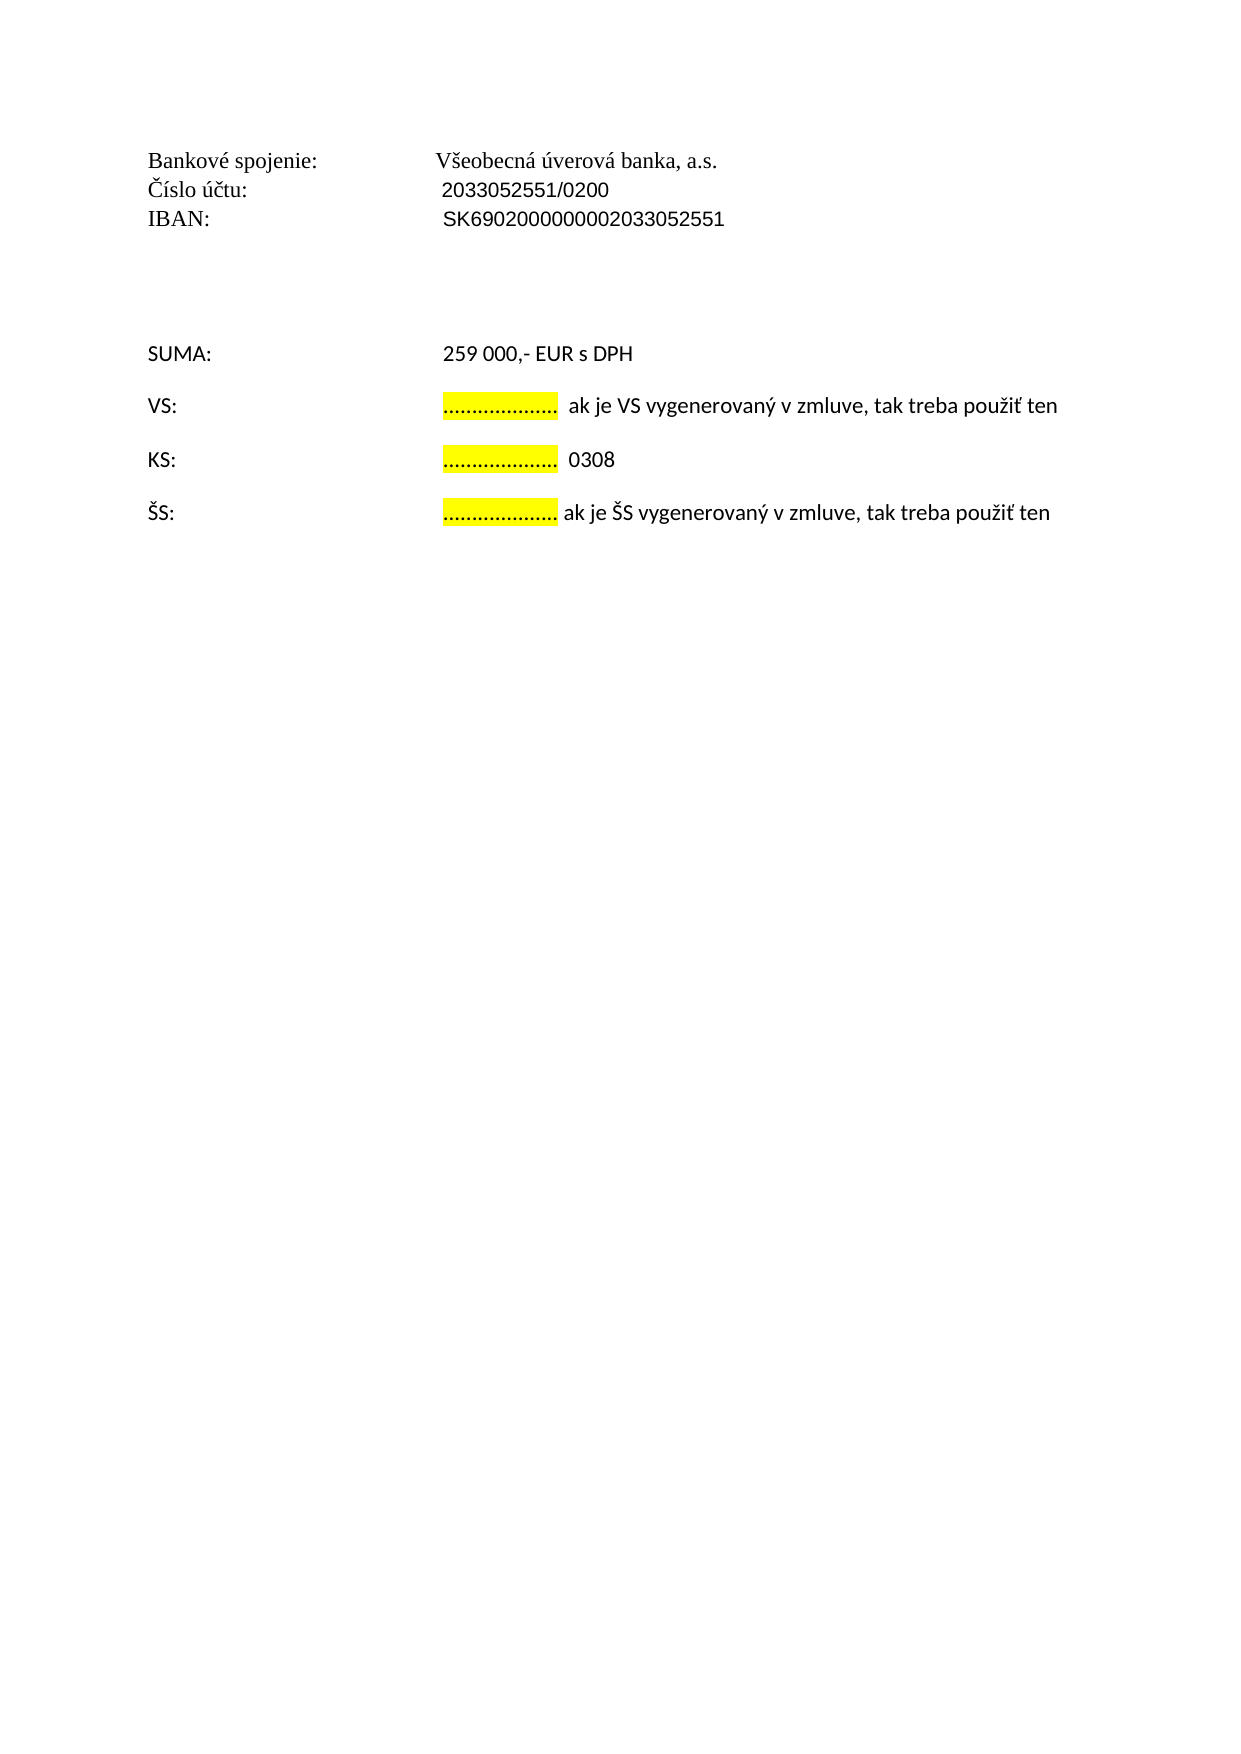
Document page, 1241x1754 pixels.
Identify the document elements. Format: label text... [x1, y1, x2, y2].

text VS: .................... ak je VS vygenerovaný v zmluve, tak treba použiť ten [148, 392, 443, 420]
text ŠS: .................... ak je ŠS vygenerovaný v zmluve, tak treba použiť ten [558, 498, 1093, 526]
text SUMA: 259 000,- EUR s DPH [148, 339, 1093, 367]
text VS: .................... ak je VS vygenerovaný v zmluve, tak treba použiť ten [558, 392, 1093, 420]
text KS: .................... 0308 [558, 445, 1093, 473]
text KS: .................... 0308 [148, 445, 443, 473]
text ŠS: .................... ak je ŠS vygenerovaný v zmluve, tak treba použiť ten [148, 498, 443, 526]
text Číslo účtu: 2033052551/0200 [148, 176, 1093, 202]
text IBAN: SK6902000000002033052551 [148, 205, 1093, 232]
text Bankové spojenie: Všeobecná úverová banka, a.s. [148, 148, 1093, 174]
